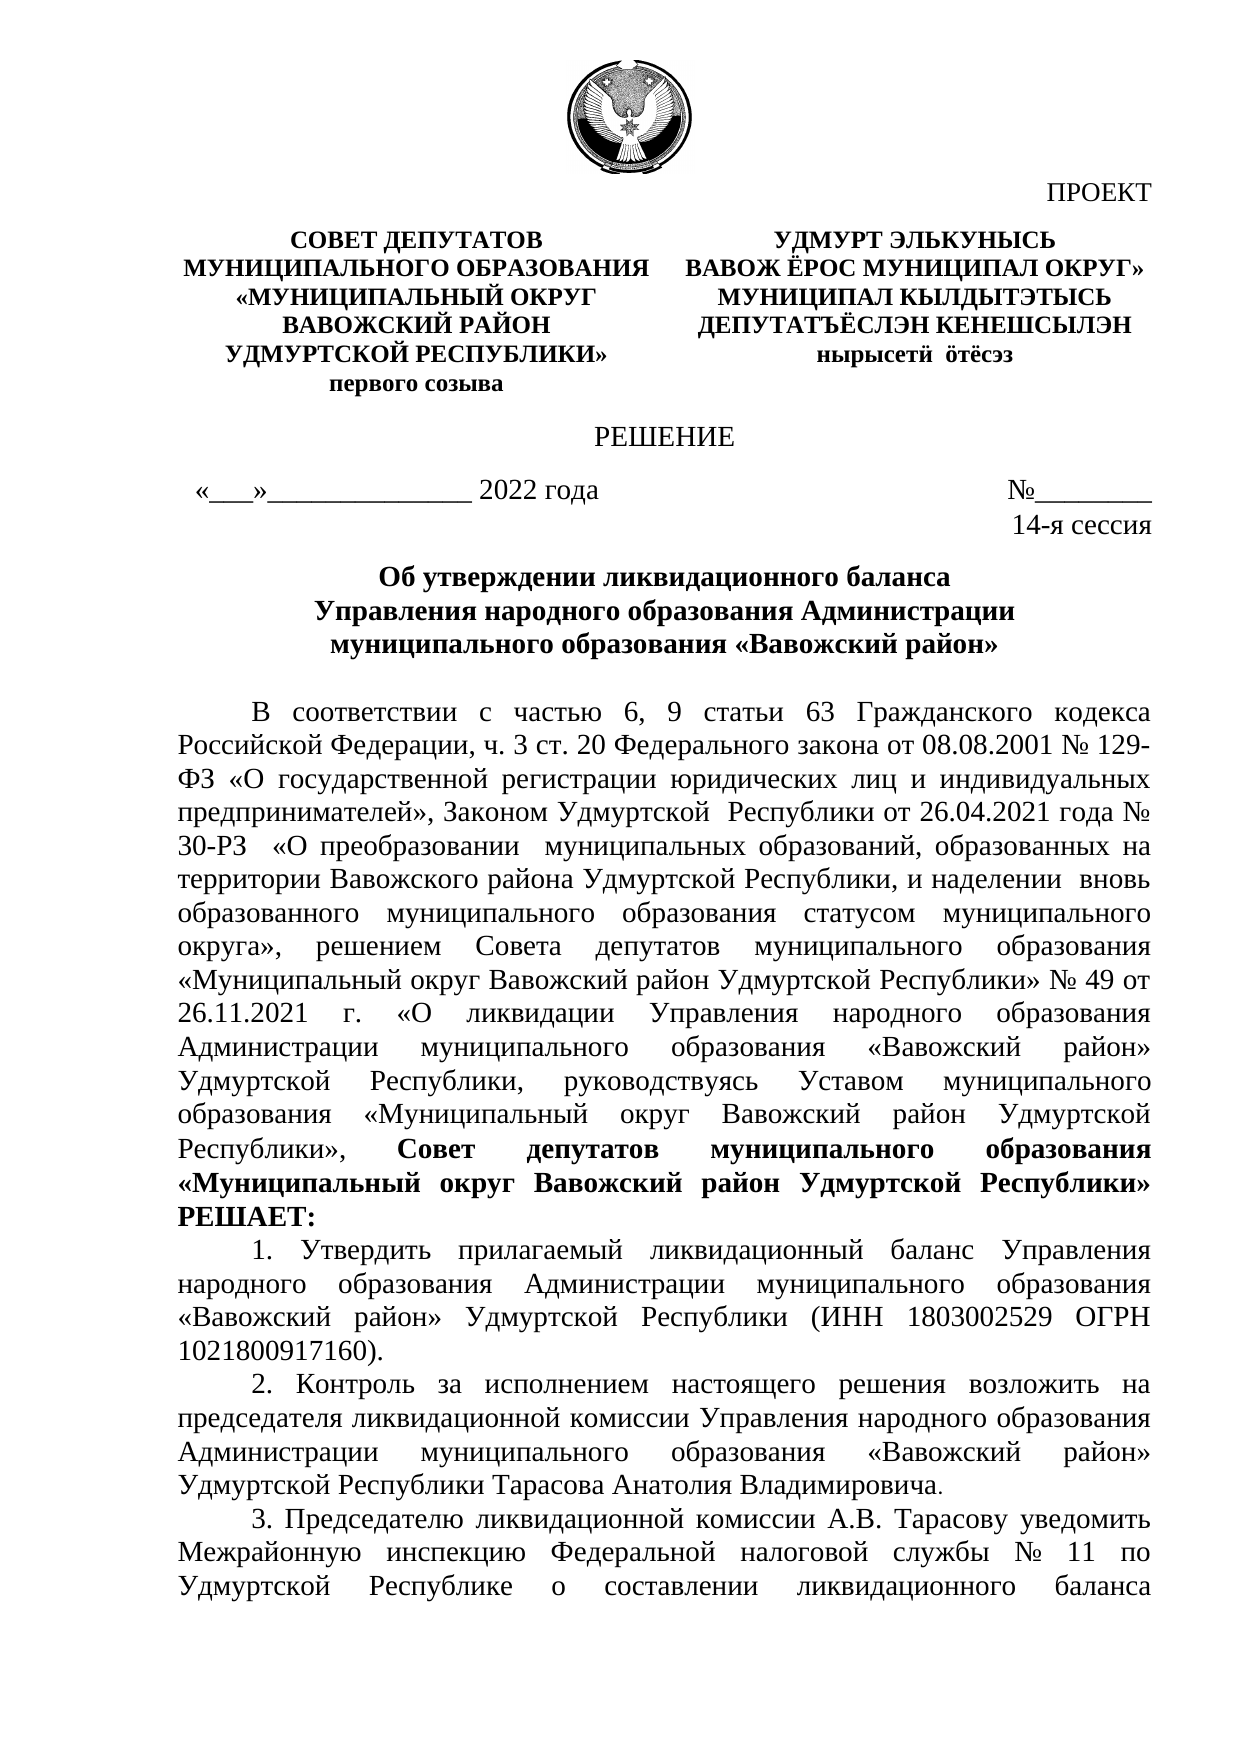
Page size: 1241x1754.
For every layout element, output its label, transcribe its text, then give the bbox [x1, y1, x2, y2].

text «___»______________ 2022 года №________ 14-я сессия [177, 472, 1152, 541]
text 1. Утвердить прилагаемый ликвидационный баланс Управления народного образования Администрации муниципального образования «Вавожский район» Удмуртской Республики (ИНН 1803002529 ОГРН 1021800917160). [177, 1232, 1152, 1367]
text 2. Контроль за исполнением настоящего решения возложить на председателя ликвидационной комиссии Управления народного образования Администрации муниципального образования «Вавожский район» Удмуртской Республики Тарасова Анатолия Владимировича. [177, 1367, 1152, 1501]
text РЕШЕНИЕ [177, 419, 1152, 453]
picture [565, 60, 696, 174]
text Об утверждении ликвидационного баланса [177, 559, 1152, 593]
text муниципального образования «Вавожский район» [177, 627, 1152, 660]
text Управления народного образования Администрации [177, 593, 1152, 627]
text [177, 1501, 1152, 1601]
text В соответствии с частью 6, 9 статьи 63 Гражданского кодекса Российской Федерации, ч. 3 ст. 20 Федерального закона от 08.08.2001 № 129-ФЗ «О государственной регистрации юридических лиц и индивидуальных предпринимателей», Законом Удмуртской Республики от 26.04.2021 года № 30-РЗ «О преобразовании муниципальных образований, образованных на территории Вавожского района Удмуртской Республики, и наделении вновь образованного муниципального образования статусом муниципального округа», решением Совета депутатов муниципального образования «Муниципальный округ Вавожский район Удмуртской Республики» № 49 от 26.11.2021 г. «О ликвидации Управления народного образования Администрации муниципального образования «Вавожский район» Удмуртской Республики, руководствуясь Уставом муниципального образования «Муниципальный округ Вавожский район Удмуртской Республики», Совет депутатов муниципального образования «Муниципальный округ Вавожский район Удмуртской Республики» РЕШАЕТ: [177, 694, 1152, 1232]
table_header СОВЕТ ДЕПУТАТОВ МУНИЦИПАЛЬНОГО ОБРАЗОВАНИЯ «МУНИЦИПАЛЬНЫЙ ОКРУГ ВАВОЖСКИЙ РАЙОН УДМУРТСКОЙ РЕСПУБЛИКИ» первого созыва [166, 225, 664, 419]
text ПРОЕКТ [177, 118, 1152, 207]
table_header УДМУРТ ЭЛЬКУНЫСЬ ВАВОЖ ЁРОС МУНИЦИПАЛ ОКРУГ» МУНИЦИПАЛ КЫЛДЫТЭТЫСЬ ДЕПУТАТЪЁСЛЭН КЕНЕШСЫЛЭН нырысетӥ ӧтёсэз [664, 225, 1163, 419]
